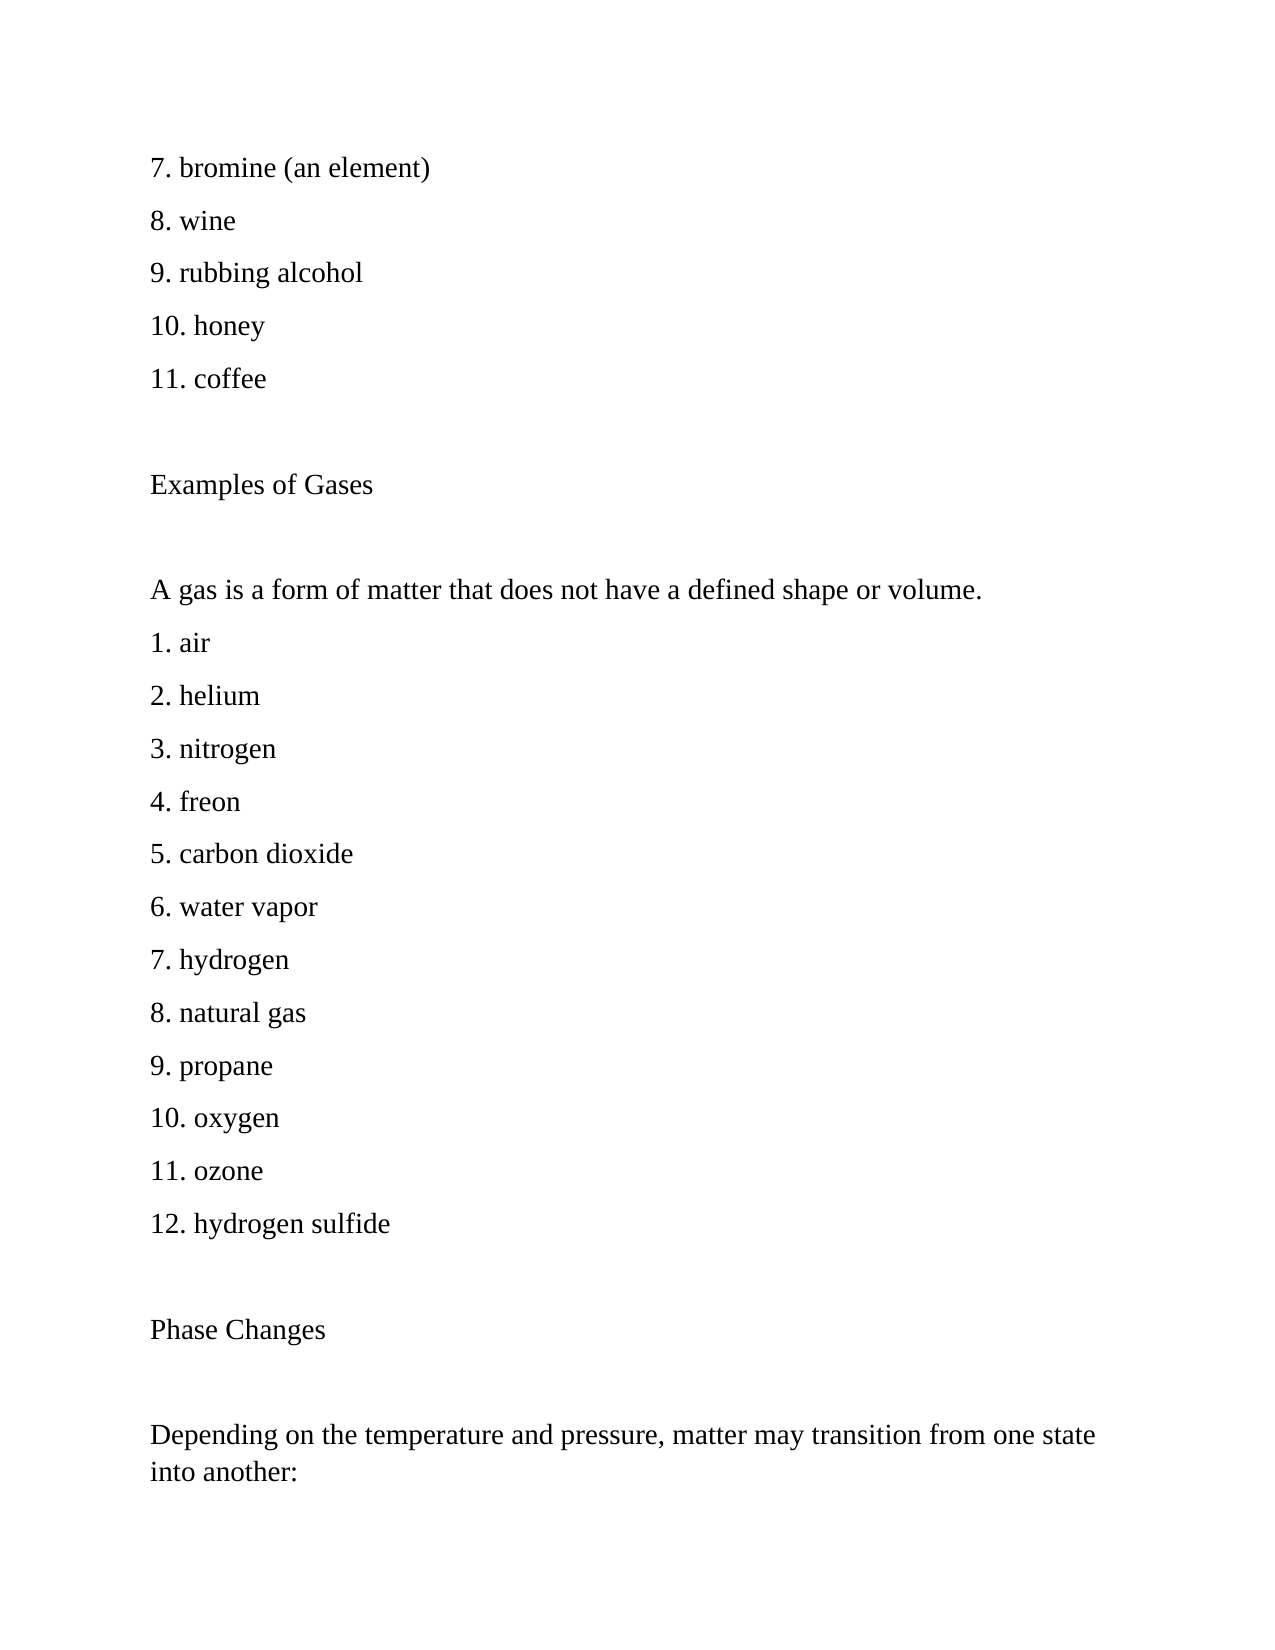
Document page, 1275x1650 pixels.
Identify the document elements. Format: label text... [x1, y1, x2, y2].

text 4. freon [150, 784, 1125, 817]
text 7. hydrogen [150, 942, 1125, 976]
text 10. oxygen [150, 1101, 1125, 1134]
text 8. wine [150, 203, 1125, 236]
text 10. honey [150, 308, 1125, 342]
text 9. rubbing alcohol [150, 256, 1125, 289]
text 11. coffee [150, 361, 1125, 395]
text Examples of Gases [150, 467, 1125, 500]
text 1. air [150, 625, 1125, 659]
text 7. bromine (an element) [150, 150, 1125, 183]
text A gas is a form of matter that does not have a defined shape or volume. [150, 572, 1125, 606]
text 2. helium [150, 678, 1125, 712]
text 6. water vapor [150, 889, 1125, 923]
text 5. carbon dioxide [150, 837, 1125, 870]
text Phase Changes [150, 1312, 1125, 1345]
text 3. nitrogen [150, 731, 1125, 764]
text Depending on the temperature and pressure, matter may transition from one state into another: [150, 1417, 1125, 1487]
text 11. ozone [150, 1153, 1125, 1187]
text 9. propane [150, 1048, 1125, 1081]
text 12. hydrogen sulfide [150, 1206, 1125, 1240]
text 8. natural gas [150, 995, 1125, 1028]
